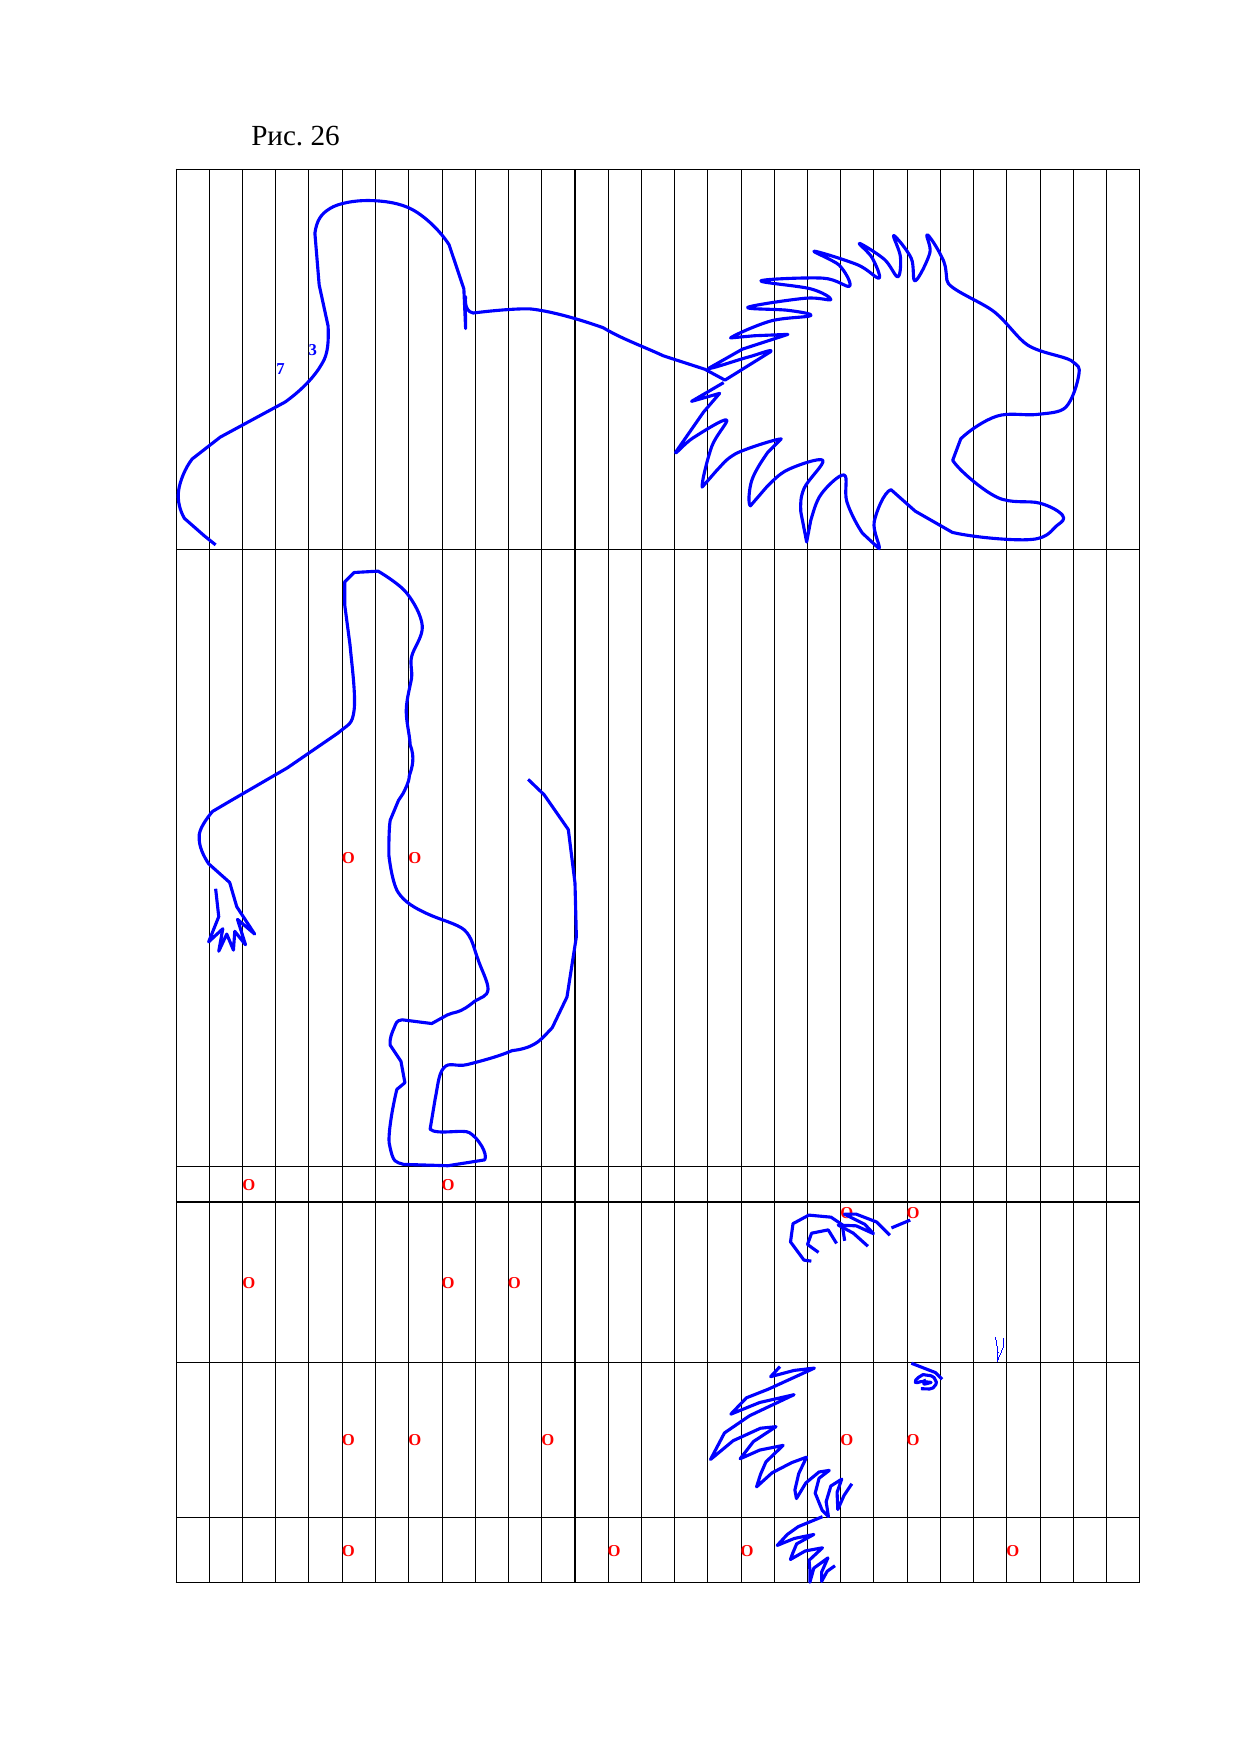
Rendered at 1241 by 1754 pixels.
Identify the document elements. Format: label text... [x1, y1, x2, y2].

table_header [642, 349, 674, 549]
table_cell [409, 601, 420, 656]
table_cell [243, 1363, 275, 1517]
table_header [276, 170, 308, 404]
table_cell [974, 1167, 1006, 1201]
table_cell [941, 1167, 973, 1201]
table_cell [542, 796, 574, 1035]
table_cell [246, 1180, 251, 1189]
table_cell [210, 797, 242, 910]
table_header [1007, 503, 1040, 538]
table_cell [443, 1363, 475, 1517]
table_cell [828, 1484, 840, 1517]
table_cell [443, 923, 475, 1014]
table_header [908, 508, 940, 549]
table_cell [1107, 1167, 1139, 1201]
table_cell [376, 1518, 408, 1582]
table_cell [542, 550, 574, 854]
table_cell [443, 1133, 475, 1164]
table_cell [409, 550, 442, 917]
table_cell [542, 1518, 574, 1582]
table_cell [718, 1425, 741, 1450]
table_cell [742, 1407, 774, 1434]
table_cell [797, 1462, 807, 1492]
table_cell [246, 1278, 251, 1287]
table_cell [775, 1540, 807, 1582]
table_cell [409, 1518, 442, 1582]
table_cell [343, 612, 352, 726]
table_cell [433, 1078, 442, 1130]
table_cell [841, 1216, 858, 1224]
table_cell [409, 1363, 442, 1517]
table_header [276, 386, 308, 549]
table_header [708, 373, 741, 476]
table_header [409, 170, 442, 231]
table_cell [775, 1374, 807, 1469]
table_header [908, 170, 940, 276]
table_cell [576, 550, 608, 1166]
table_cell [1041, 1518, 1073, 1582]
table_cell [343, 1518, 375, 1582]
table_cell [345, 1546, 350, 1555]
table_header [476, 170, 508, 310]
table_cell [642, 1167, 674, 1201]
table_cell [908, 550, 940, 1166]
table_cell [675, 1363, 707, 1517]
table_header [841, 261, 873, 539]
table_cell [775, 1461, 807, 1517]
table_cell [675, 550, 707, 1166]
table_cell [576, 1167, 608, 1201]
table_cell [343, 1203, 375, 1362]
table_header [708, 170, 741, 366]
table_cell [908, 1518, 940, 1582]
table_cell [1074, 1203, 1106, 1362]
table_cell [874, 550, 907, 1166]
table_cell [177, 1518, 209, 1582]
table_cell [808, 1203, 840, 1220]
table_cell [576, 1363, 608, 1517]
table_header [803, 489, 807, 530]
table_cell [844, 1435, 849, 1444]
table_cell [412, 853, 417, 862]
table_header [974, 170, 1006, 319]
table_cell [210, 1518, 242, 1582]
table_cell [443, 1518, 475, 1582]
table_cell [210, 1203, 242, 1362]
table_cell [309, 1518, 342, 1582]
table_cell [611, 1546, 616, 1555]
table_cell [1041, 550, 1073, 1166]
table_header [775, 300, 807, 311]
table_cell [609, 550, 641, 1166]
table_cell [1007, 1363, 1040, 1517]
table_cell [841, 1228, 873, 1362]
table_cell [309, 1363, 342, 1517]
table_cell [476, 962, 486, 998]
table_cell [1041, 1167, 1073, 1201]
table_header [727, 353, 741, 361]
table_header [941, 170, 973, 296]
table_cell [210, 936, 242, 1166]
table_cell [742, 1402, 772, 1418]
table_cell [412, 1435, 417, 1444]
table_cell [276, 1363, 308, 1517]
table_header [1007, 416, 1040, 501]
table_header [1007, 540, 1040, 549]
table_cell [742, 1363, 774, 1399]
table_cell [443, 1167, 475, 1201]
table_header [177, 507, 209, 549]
text Рис. 26 [177, 118, 1152, 152]
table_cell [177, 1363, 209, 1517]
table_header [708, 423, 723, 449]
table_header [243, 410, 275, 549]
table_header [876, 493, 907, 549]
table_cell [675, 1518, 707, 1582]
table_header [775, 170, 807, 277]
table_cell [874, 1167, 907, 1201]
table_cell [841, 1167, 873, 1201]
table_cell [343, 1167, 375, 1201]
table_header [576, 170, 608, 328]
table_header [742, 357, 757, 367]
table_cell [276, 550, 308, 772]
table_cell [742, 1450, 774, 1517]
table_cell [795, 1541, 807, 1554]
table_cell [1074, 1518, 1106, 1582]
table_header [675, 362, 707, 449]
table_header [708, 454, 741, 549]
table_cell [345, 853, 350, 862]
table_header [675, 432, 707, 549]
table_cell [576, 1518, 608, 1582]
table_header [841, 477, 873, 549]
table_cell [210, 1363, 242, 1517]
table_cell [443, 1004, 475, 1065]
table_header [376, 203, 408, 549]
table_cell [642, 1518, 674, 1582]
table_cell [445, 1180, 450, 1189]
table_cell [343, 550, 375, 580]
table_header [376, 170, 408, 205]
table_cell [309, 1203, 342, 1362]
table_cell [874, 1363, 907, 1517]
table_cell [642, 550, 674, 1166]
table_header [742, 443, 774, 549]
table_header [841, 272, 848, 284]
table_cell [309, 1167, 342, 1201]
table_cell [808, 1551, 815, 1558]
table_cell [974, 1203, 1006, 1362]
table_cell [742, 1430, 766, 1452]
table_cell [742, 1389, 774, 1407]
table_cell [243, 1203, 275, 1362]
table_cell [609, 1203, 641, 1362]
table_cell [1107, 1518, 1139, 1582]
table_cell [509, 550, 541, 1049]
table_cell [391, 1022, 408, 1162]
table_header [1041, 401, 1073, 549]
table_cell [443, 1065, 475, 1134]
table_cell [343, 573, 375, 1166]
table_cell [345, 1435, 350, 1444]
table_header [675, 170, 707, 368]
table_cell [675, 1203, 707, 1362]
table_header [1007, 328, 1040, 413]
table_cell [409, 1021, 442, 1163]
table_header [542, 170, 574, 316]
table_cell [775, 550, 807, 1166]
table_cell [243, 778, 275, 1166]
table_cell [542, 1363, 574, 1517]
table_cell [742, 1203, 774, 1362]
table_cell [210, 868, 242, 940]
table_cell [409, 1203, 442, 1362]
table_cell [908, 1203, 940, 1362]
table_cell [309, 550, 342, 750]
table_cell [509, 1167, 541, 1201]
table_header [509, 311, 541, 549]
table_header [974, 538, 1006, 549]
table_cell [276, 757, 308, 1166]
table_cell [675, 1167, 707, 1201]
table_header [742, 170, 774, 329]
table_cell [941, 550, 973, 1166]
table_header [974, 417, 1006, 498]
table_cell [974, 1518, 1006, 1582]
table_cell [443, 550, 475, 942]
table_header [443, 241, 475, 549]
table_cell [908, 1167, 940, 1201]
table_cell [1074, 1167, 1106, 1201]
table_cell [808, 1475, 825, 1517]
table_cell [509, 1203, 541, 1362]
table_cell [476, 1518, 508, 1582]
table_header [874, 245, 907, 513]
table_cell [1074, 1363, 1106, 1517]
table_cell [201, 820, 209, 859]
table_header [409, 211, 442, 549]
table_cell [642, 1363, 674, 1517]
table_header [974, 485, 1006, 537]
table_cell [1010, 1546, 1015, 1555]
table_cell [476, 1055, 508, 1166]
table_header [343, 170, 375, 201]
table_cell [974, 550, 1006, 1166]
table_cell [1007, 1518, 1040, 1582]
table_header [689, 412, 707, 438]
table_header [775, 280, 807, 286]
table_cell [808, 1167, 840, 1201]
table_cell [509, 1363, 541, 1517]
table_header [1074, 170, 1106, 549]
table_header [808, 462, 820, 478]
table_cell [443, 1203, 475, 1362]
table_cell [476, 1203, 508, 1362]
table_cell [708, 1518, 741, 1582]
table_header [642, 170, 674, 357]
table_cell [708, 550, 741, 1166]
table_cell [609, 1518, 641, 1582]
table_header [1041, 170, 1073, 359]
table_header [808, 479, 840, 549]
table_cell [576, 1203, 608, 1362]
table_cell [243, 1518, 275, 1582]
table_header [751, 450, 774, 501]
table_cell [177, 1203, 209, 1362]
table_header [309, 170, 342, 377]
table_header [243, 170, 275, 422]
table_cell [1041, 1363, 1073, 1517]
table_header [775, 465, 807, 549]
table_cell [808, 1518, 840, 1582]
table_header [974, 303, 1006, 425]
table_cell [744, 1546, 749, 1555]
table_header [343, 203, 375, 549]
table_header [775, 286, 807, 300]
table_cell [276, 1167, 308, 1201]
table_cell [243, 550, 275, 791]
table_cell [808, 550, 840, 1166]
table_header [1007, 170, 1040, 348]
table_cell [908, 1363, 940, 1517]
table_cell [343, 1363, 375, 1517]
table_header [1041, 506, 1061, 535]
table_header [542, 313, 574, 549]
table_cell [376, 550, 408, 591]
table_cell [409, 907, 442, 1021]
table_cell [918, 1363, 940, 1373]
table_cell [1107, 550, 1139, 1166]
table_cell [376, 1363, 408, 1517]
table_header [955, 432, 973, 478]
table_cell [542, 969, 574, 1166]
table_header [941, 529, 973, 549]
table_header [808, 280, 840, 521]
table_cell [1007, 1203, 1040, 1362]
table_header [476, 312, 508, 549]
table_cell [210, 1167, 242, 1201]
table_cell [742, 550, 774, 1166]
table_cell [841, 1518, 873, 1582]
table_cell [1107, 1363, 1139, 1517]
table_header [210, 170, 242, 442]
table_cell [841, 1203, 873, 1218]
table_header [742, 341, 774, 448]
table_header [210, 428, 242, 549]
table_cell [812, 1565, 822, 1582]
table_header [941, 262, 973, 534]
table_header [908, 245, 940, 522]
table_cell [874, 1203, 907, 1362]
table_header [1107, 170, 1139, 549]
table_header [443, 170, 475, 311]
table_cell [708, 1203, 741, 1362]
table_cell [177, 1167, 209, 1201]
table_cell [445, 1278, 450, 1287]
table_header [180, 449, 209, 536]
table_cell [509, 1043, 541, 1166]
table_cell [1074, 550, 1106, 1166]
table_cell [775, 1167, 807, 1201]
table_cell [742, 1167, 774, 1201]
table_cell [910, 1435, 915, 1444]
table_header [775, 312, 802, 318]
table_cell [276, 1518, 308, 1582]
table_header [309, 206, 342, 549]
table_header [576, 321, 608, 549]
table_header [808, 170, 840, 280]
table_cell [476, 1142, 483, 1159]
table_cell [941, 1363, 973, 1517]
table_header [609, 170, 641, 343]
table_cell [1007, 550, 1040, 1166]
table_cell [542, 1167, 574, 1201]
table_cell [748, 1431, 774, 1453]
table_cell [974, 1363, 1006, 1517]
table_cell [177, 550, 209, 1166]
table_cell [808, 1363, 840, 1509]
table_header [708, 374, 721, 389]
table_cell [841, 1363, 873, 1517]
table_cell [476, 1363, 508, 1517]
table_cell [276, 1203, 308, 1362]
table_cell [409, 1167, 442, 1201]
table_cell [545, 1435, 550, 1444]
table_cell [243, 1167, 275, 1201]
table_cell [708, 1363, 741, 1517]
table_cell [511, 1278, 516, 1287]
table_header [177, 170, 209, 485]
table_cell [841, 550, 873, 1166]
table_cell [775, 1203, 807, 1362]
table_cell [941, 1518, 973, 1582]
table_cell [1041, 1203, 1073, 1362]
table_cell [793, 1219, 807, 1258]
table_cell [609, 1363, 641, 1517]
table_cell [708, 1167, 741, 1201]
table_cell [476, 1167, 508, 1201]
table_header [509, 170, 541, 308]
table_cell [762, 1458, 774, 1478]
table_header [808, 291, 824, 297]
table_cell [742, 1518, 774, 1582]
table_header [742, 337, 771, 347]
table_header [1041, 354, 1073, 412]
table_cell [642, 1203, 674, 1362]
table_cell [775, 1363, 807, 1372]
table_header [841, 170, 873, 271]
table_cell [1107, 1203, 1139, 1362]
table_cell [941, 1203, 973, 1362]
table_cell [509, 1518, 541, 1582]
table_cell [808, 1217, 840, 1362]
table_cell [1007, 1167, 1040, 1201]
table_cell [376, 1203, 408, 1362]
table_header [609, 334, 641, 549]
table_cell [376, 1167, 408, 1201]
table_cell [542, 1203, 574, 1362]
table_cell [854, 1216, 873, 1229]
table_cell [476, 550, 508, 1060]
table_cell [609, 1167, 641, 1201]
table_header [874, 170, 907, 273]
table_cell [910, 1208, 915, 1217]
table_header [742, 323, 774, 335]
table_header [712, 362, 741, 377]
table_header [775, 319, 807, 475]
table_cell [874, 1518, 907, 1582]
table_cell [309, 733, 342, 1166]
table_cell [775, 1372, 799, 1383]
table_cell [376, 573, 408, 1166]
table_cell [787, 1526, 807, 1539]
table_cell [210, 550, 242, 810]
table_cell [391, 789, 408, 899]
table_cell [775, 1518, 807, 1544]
